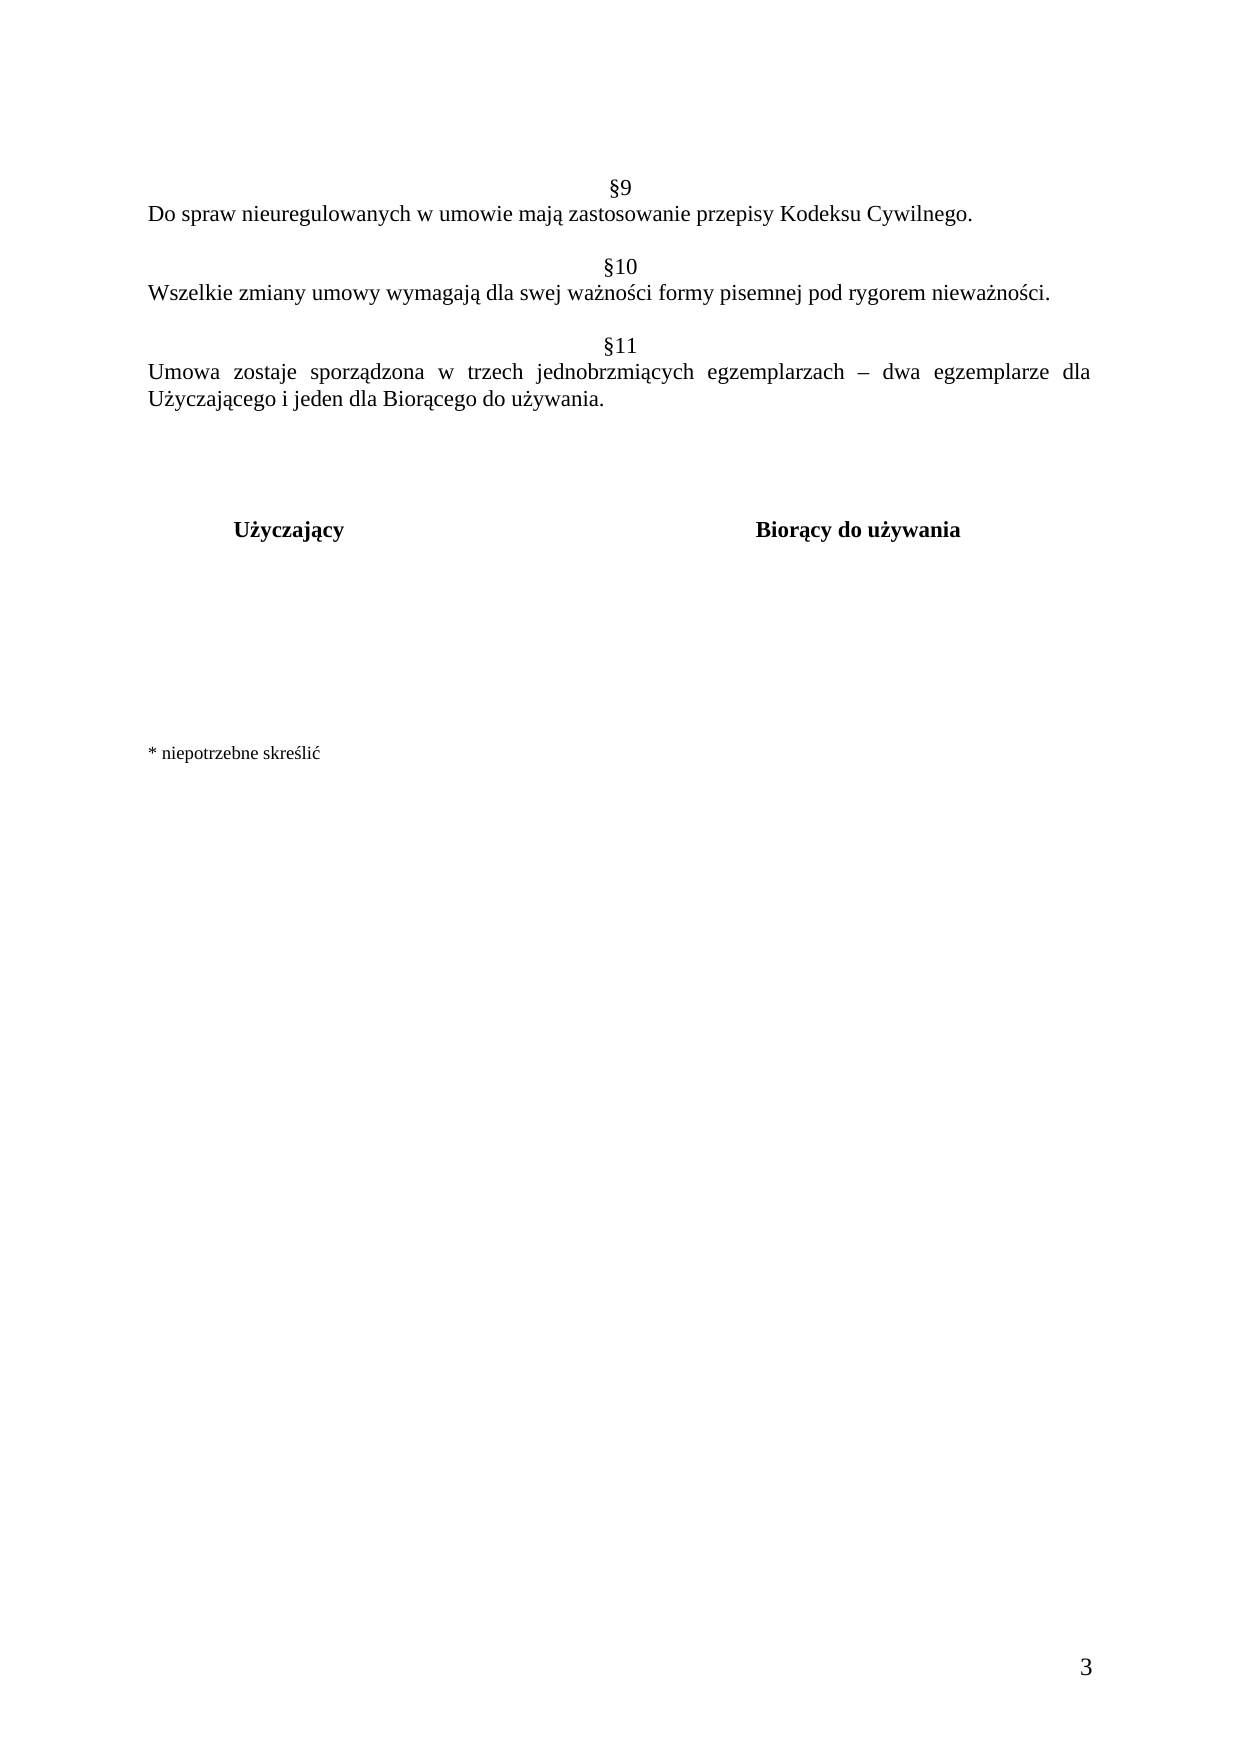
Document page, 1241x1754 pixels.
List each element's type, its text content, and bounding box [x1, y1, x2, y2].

text Do spraw nieuregulowanych w umowie mają zastosowanie przepisy Kodeksu Cywilnego. [148, 200, 1093, 227]
text §9 [148, 174, 1093, 200]
text §11 [148, 332, 1093, 358]
text Użyczający Biorący do używania [148, 517, 1093, 543]
text Umowa zostaje sporządzona w trzech jednobrzmiących egzemplarzach – dwa egzemplarze dla Użyczającego i jeden dla Biorącego do używania. [148, 358, 1093, 411]
text * niepotrzene skreślić [148, 742, 1093, 763]
text §10 [148, 253, 1093, 279]
text Wszelkie zmiany umowy wymagają dla swej ważności formy pisemnej pod rygorem nieważności. [148, 279, 1093, 306]
